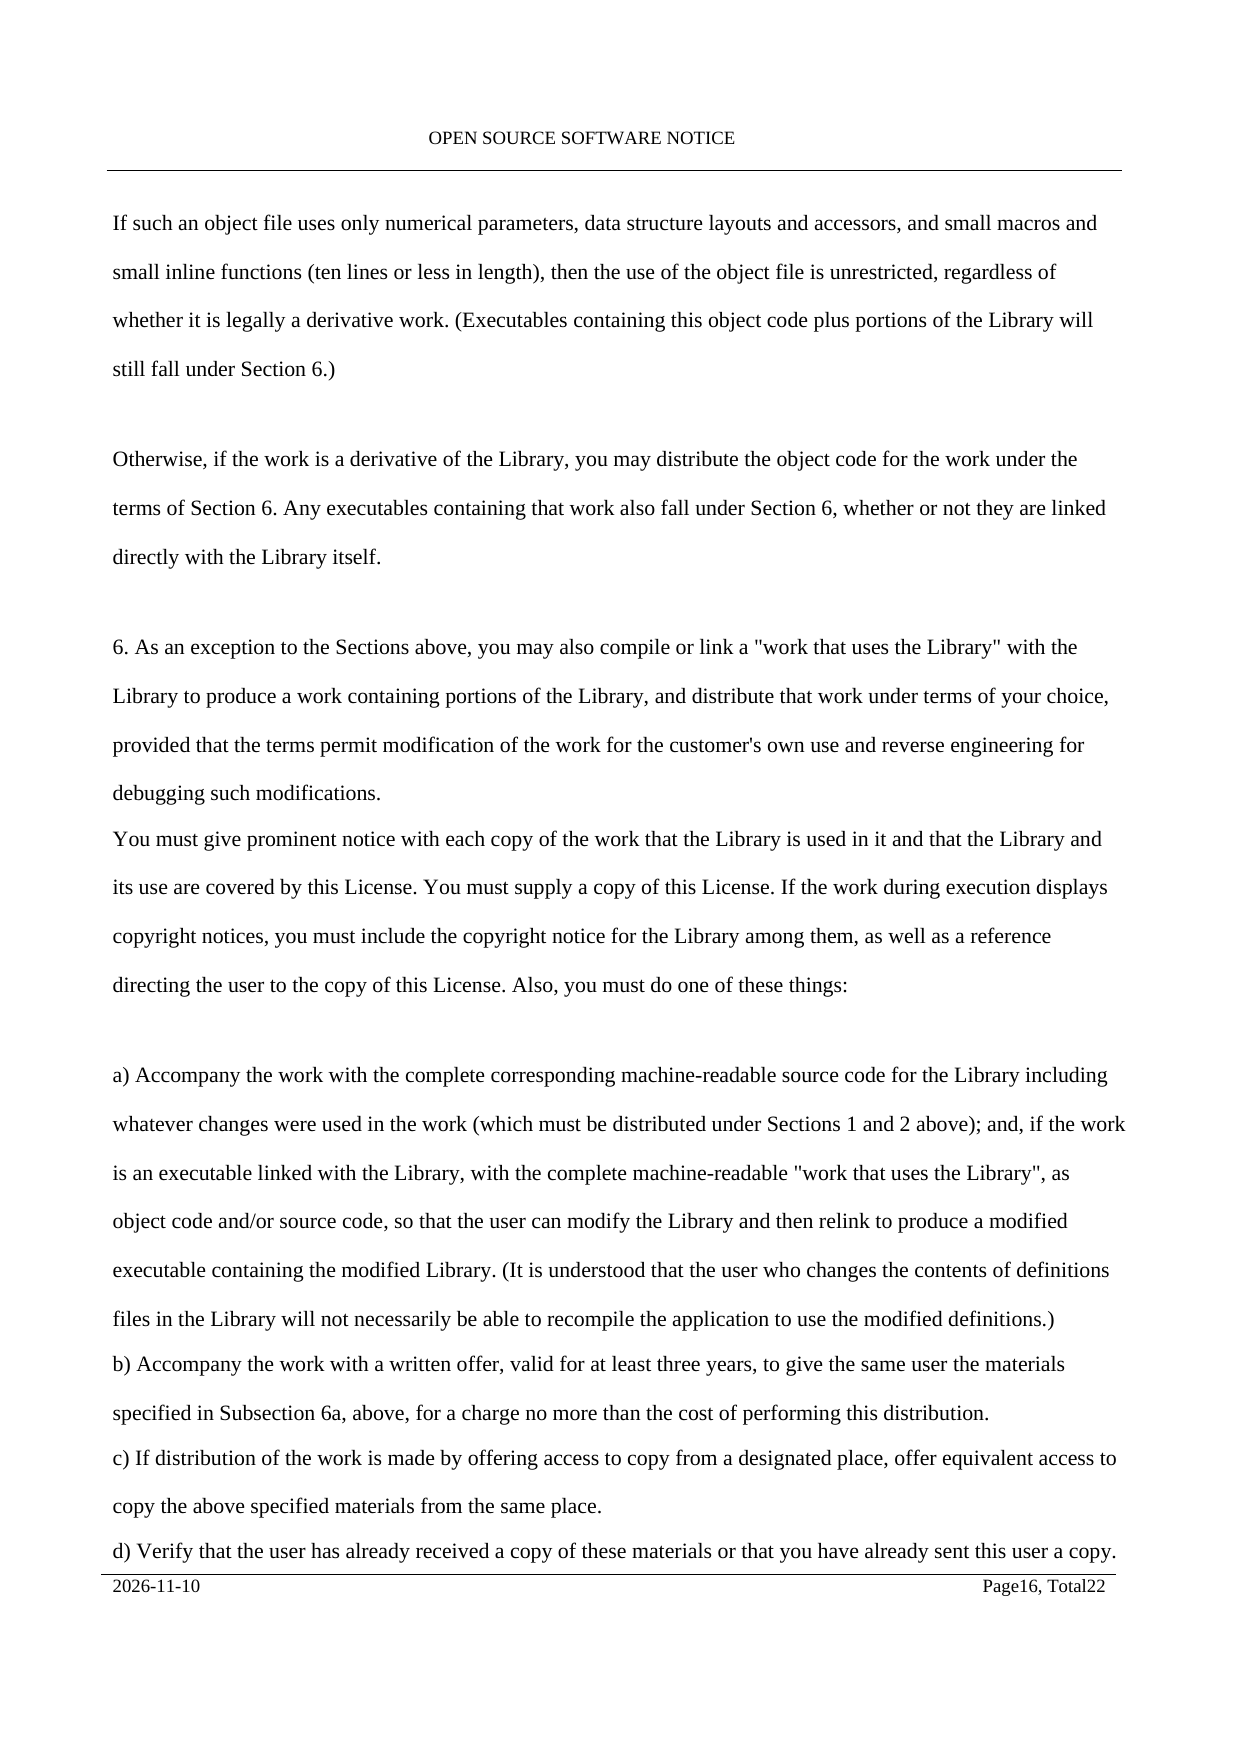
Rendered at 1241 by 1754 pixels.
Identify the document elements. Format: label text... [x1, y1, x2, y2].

text You must give prominent notice with each copy of the work that the Library is used in it and that the Library and its use are covered by this License. You must supply a copy of this License. If the work during execution displays copyright notices, you must include the copyright notice for the Library among them, as well as a reference directing the user to the copy of this License. Also, you must do one of these things: [112, 822, 1128, 1001]
text If such an object file uses only numerical parameters, data structure layouts and accessors, and small macros and small inline functions (ten lines or less in length), then the use of the object file is unrestricted, regardless of whether it is legally a derivative work. (Executables containing this object code plus portions of the Library will still fall under Section 6.) [112, 206, 1128, 385]
text 6. As an exception to the Sections above, you may also compile or link a "work that uses the Library" with the Library to produce a work containing portions of the Library, and distribute that work under terms of your choice, provided that the terms permit modification of the work for the customer's own use and reverse engineering for debugging such modifications. [112, 631, 1128, 809]
text Otherwise, if the work is a derivative of the Library, you may distribute the object code for the work under the terms of Section 6. Any executables containing that work also fall under Section 6, whether or not they are linked directly with the Library itself. [112, 443, 1128, 573]
text c) If distribution of the work is made by offering access to copy from a designated place, offer equivalent access to copy the above specified materials from the same place. [112, 1441, 1128, 1522]
text d) Verify that the user has already received a copy of these materials or that you have already sent this user a copy. [112, 1535, 1128, 1567]
text a) Accompany the work with the complete corresponding machine-readable source code for the Library including whatever changes were used in the work (which must be distributed under Sections 1 and 2 above); and, if the work is an executable linked with the Library, with the complete machine-readable "work that uses the Library", as object code and/or source code, so that the user can modify the Library and then relink to produce a modified executable containing the modified Library. (It is understood that the user who changes the contents of definitions files in the Library will not necessarily be able to recompile the application to use the modified definitions.) [112, 1058, 1128, 1334]
text b) Accompany the work with a written offer, valid for at least three years, to give the same user the materials specified in Subsection 6a, above, for a charge no more than the cost of performing this distribution. [112, 1347, 1128, 1428]
